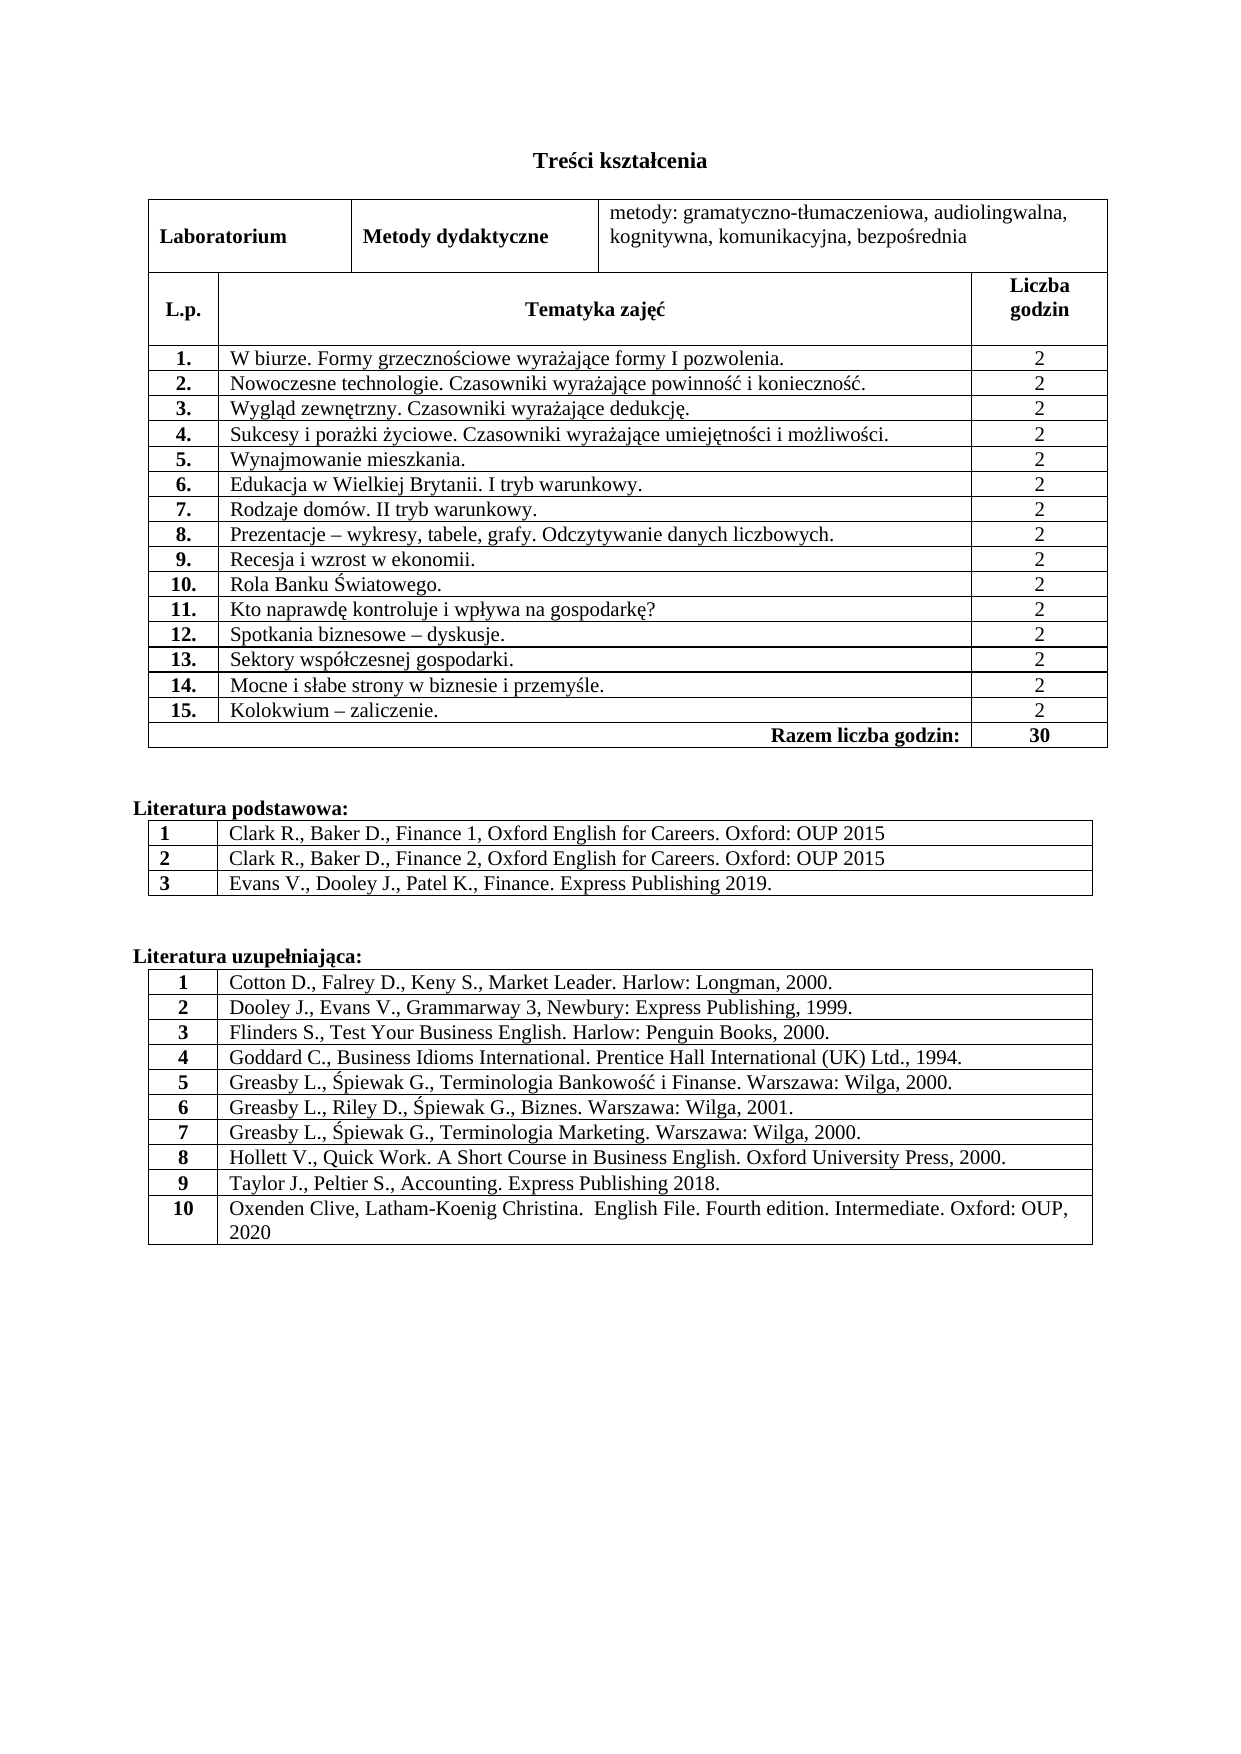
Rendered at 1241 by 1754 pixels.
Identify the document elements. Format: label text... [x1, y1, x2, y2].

table_header Clark R., Baker D., Finance 1, Oxford English for Careers. Oxford: OUP 2015 [218, 821, 1092, 845]
table_cell Sukcesy i porażki życiowe. Czasowniki wyrażające umiejętności i możliwości. [219, 421, 971, 446]
table_cell Spotkania biznesowe – dyskusje. [219, 622, 971, 646]
table_cell Wynajmowanie mieszkania. [219, 447, 971, 471]
table_header 1 [149, 821, 217, 845]
table_cell 13. [149, 648, 218, 671]
table_cell 2 [972, 522, 1107, 546]
table_cell Recesja i wzrost w ekonomii. [219, 547, 971, 571]
table_cell Kolokwium – zaliczenie. [219, 698, 971, 722]
table_cell Goddard C., Business Idioms International. Prentice Hall International (UK) Ltd., 1994. [218, 1045, 1092, 1069]
table_cell 6. [149, 472, 218, 496]
table_cell W biurze. Formy grzecznościowe wyrażające formy I pozwolenia. [219, 346, 971, 370]
table_cell 2 [972, 497, 1107, 521]
table_cell Greasby L., Śpiewak G., Terminologia Bankowość i Finanse. Warszawa: Wilga, 2000. [218, 1070, 1092, 1094]
table_cell 8 [149, 1145, 217, 1169]
table_cell 2 [972, 597, 1107, 621]
table_cell Rola Banku Światowego. [219, 572, 971, 596]
table_cell 9 [149, 1170, 217, 1194]
table_header Laboratorium [149, 200, 351, 272]
table_cell Liczba godzin [972, 273, 1107, 345]
table_cell Hollett V., Quick Work. A Short Course in Business English. Oxford University Press, 2000. [218, 1145, 1092, 1169]
table_cell Dooley J., Evans V., Grammarway 3, Newbury: Express Publishing, 1999. [218, 995, 1092, 1019]
table_cell 10 [149, 1196, 217, 1244]
table_cell 3 [149, 1020, 217, 1044]
table_cell Greasby L., Śpiewak G., Terminologia Marketing. Warszawa: Wilga, 2000. [218, 1120, 1092, 1144]
table_cell 9. [149, 547, 218, 571]
table_cell 4. [149, 421, 218, 446]
table_cell Oxenden Clive, Latham-Koenig Christina. English File. Fourth edition. Intermediate. Oxford: OUP, 2020 [218, 1196, 1092, 1244]
table_cell 2 [972, 396, 1107, 420]
table_cell Flinders S., Test Your Business English. Harlow: Penguin Books, 2000. [218, 1020, 1092, 1044]
table_cell Edukacja w Wielkiej Brytanii. I tryb warunkowy. [219, 472, 971, 496]
table_cell 2 [972, 472, 1107, 496]
table_cell 5 [149, 1070, 217, 1094]
table_cell 3 [149, 871, 217, 895]
text Literatura uzupełniająca: [133, 944, 1093, 968]
table_cell 2 [972, 346, 1107, 370]
table_cell L.p. [149, 273, 218, 345]
table_cell Tematyka zajęć [219, 273, 971, 345]
table_header metody: gramatyczno-tłumaczeniowa, audiolingwalna, kognitywna, komunikacyjna, bezpośrednia [599, 200, 1107, 272]
table_cell 2. [149, 371, 218, 395]
table_cell Razem liczba godzin: [149, 723, 971, 747]
table_cell 2 [972, 421, 1107, 446]
table_cell 2 [972, 547, 1107, 571]
table_cell 7. [149, 497, 218, 521]
table_cell Prezentacje – wykresy, tabele, grafy. Odczytywanie danych liczbowych. [219, 522, 971, 546]
text Literatura podstawowa: [133, 796, 1093, 820]
table_cell Sektory współczesnej gospodarki. [219, 648, 971, 671]
table_cell Nowoczesne technologie. Czasowniki wyrażające powinność i konieczność. [219, 371, 971, 395]
table_header Cotton D., Falrey D., Keny S., Market Leader. Harlow: Longman, 2000. [218, 970, 1092, 994]
table_cell 3. [149, 396, 218, 420]
table_cell 2 [972, 622, 1107, 646]
table_cell 12. [149, 622, 218, 646]
table_cell Mocne i słabe strony w biznesie i przemyśle. [219, 673, 971, 697]
table_cell 1. [149, 346, 218, 370]
table_cell 2 [149, 846, 217, 870]
table_cell 6 [149, 1095, 217, 1119]
table_cell Rodzaje domów. II tryb warunkowy. [219, 497, 971, 521]
table_cell 5. [149, 447, 218, 471]
table_cell 2 [972, 572, 1107, 596]
table_cell 30 [972, 723, 1107, 747]
table_cell 10. [149, 572, 218, 596]
table_cell Wygląd zewnętrzny. Czasowniki wyrażające dedukcję. [219, 396, 971, 420]
table_cell 14. [149, 673, 218, 697]
table_header Metody dydaktyczne [352, 200, 598, 272]
table_cell 8. [149, 522, 218, 546]
table_cell 2 [972, 673, 1107, 697]
table_cell 2 [972, 447, 1107, 471]
table_cell 11. [149, 597, 218, 621]
table_cell Evans V., Dooley J., Patel K., Finance. Express Publishing 2019. [218, 871, 1092, 895]
table_cell 15. [149, 698, 218, 722]
table_header 1 [149, 970, 217, 994]
table_cell Taylor J., Peltier S., Accounting. Express Publishing 2018. [218, 1170, 1092, 1194]
text Treści kształcenia [148, 148, 1093, 174]
table_cell 2 [149, 995, 217, 1019]
table_cell Kto naprawdę kontroluje i wpływa na gospodarkę? [219, 597, 971, 621]
table_cell Greasby L., Riley D., Śpiewak G., Biznes. Warszawa: Wilga, 2001. [218, 1095, 1092, 1119]
table_cell 2 [972, 648, 1107, 671]
table_cell 4 [149, 1045, 217, 1069]
table_cell 2 [972, 371, 1107, 395]
table_cell Clark R., Baker D., Finance 2, Oxford English for Careers. Oxford: OUP 2015 [218, 846, 1092, 870]
table_cell 2 [972, 698, 1107, 722]
table_cell 7 [149, 1120, 217, 1144]
